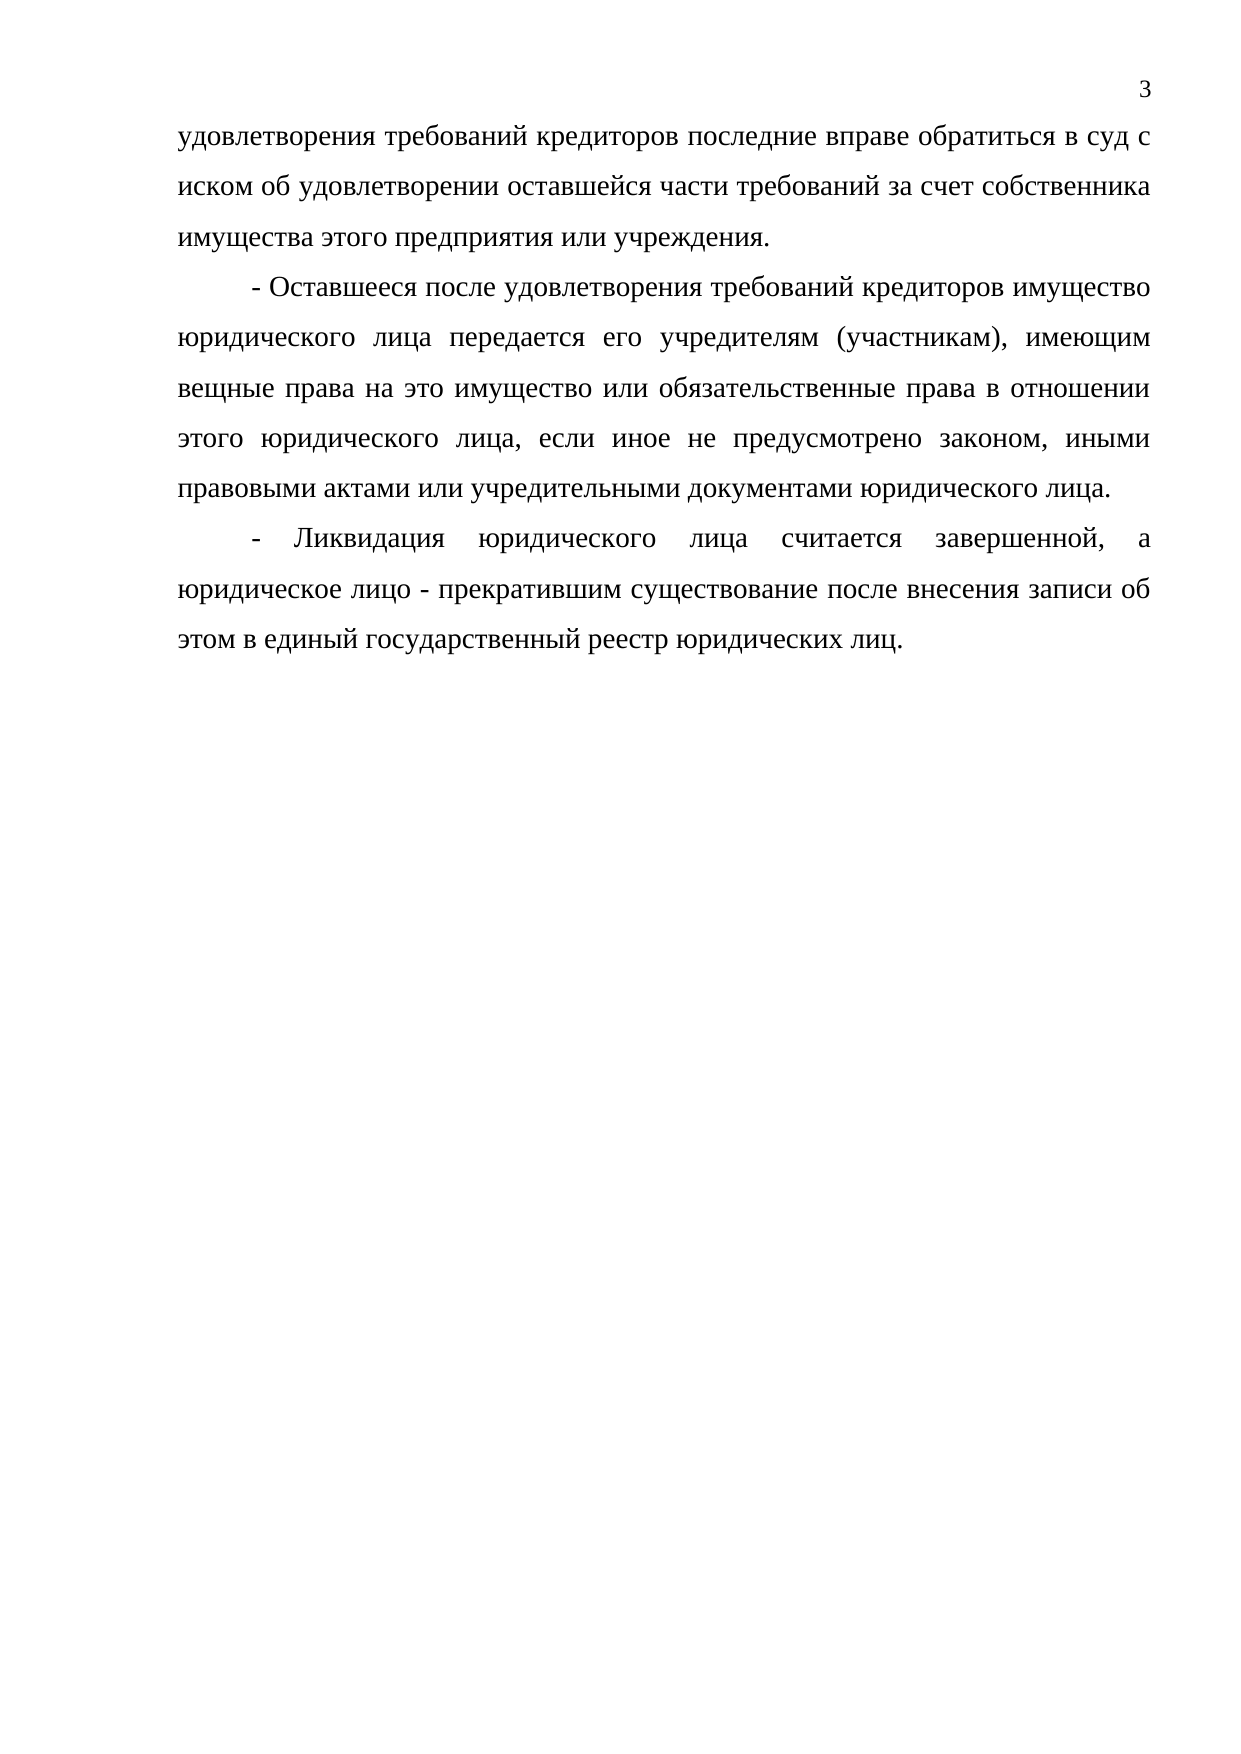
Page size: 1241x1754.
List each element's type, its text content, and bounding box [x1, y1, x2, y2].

text - Оставшееся после удовлетворения требований кредиторов имущество юридического лица передается его учредителям (участникам), имеющим вещные права на это имущество или обязательственные права в отношении этого юридического лица, если иное не предусмотрено законом, иными правовыми актами или учредительными документами юридического лица. [177, 269, 1152, 504]
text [177, 118, 1152, 252]
text - Ликвидация юридического лица считается завершенной, а юридическое лицо - прекратившим существование после внесения записи об этом в единый государственный реестр юридических лиц. [177, 521, 1152, 655]
